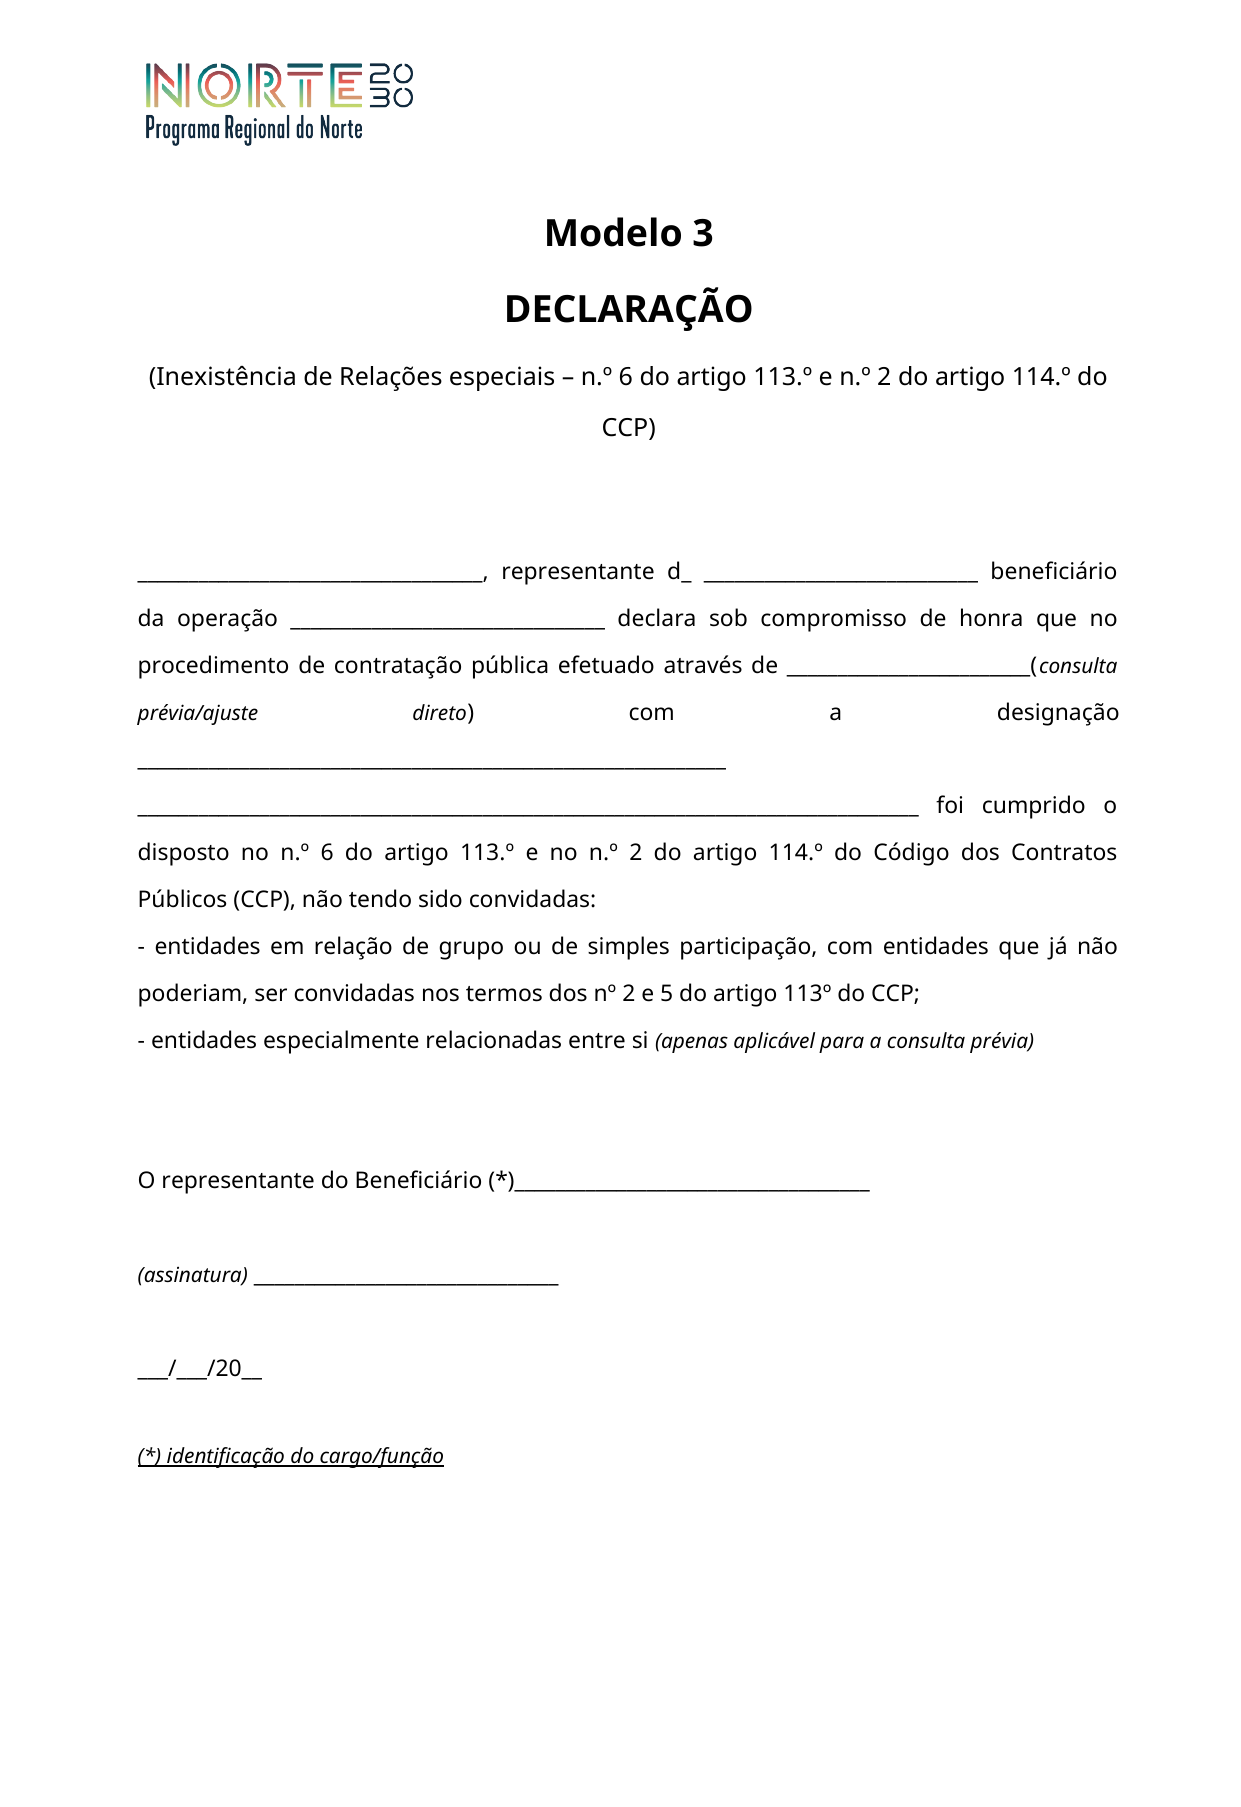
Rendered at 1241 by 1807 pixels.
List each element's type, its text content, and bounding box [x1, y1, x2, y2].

text Modelo 3 [137, 206, 1119, 257]
text __________________________________, representante d_ ___________________________ beneficiário da operação _______________________________ declara sob compromisso de honra que no procedimento de contratação pública efetuado através de ________________________(consulta prévia/ajuste direto) com a designação __________________________________________________________ [137, 555, 1119, 774]
text (Inexistência de Relações especiais – n.º 6 do artigo 113.º e n.º 2 do artigo 114.º do CCP) [137, 359, 1119, 444]
text DECLARAÇÃO [137, 282, 1119, 333]
text (*) identificação do cargo/função [137, 1441, 1119, 1470]
text _____________________________________________________________________________ foi cumprido o disposto no n.º 6 do artigo 113.º e no n.º 2 do artigo 114.º do Código dos Contratos Públicos (CCP), não tendo sido convidadas: [137, 789, 1119, 914]
text O representante do Beneficiário (*)___________________________________ [137, 1164, 1119, 1196]
picture [146, 63, 413, 146]
text - entidades especialmente relacionadas entre si (apenas aplicável para a consulta prévia) [137, 1024, 1119, 1055]
text (assinatura) ______________________________ [137, 1258, 1119, 1289]
text ___/___/20__ [137, 1352, 1119, 1383]
text - entidades em relação de grupo ou de simples participação, com entidades que já não poderiam, ser convidadas nos termos dos nº 2 e 5 do artigo 113º do CCP; [137, 930, 1119, 1008]
